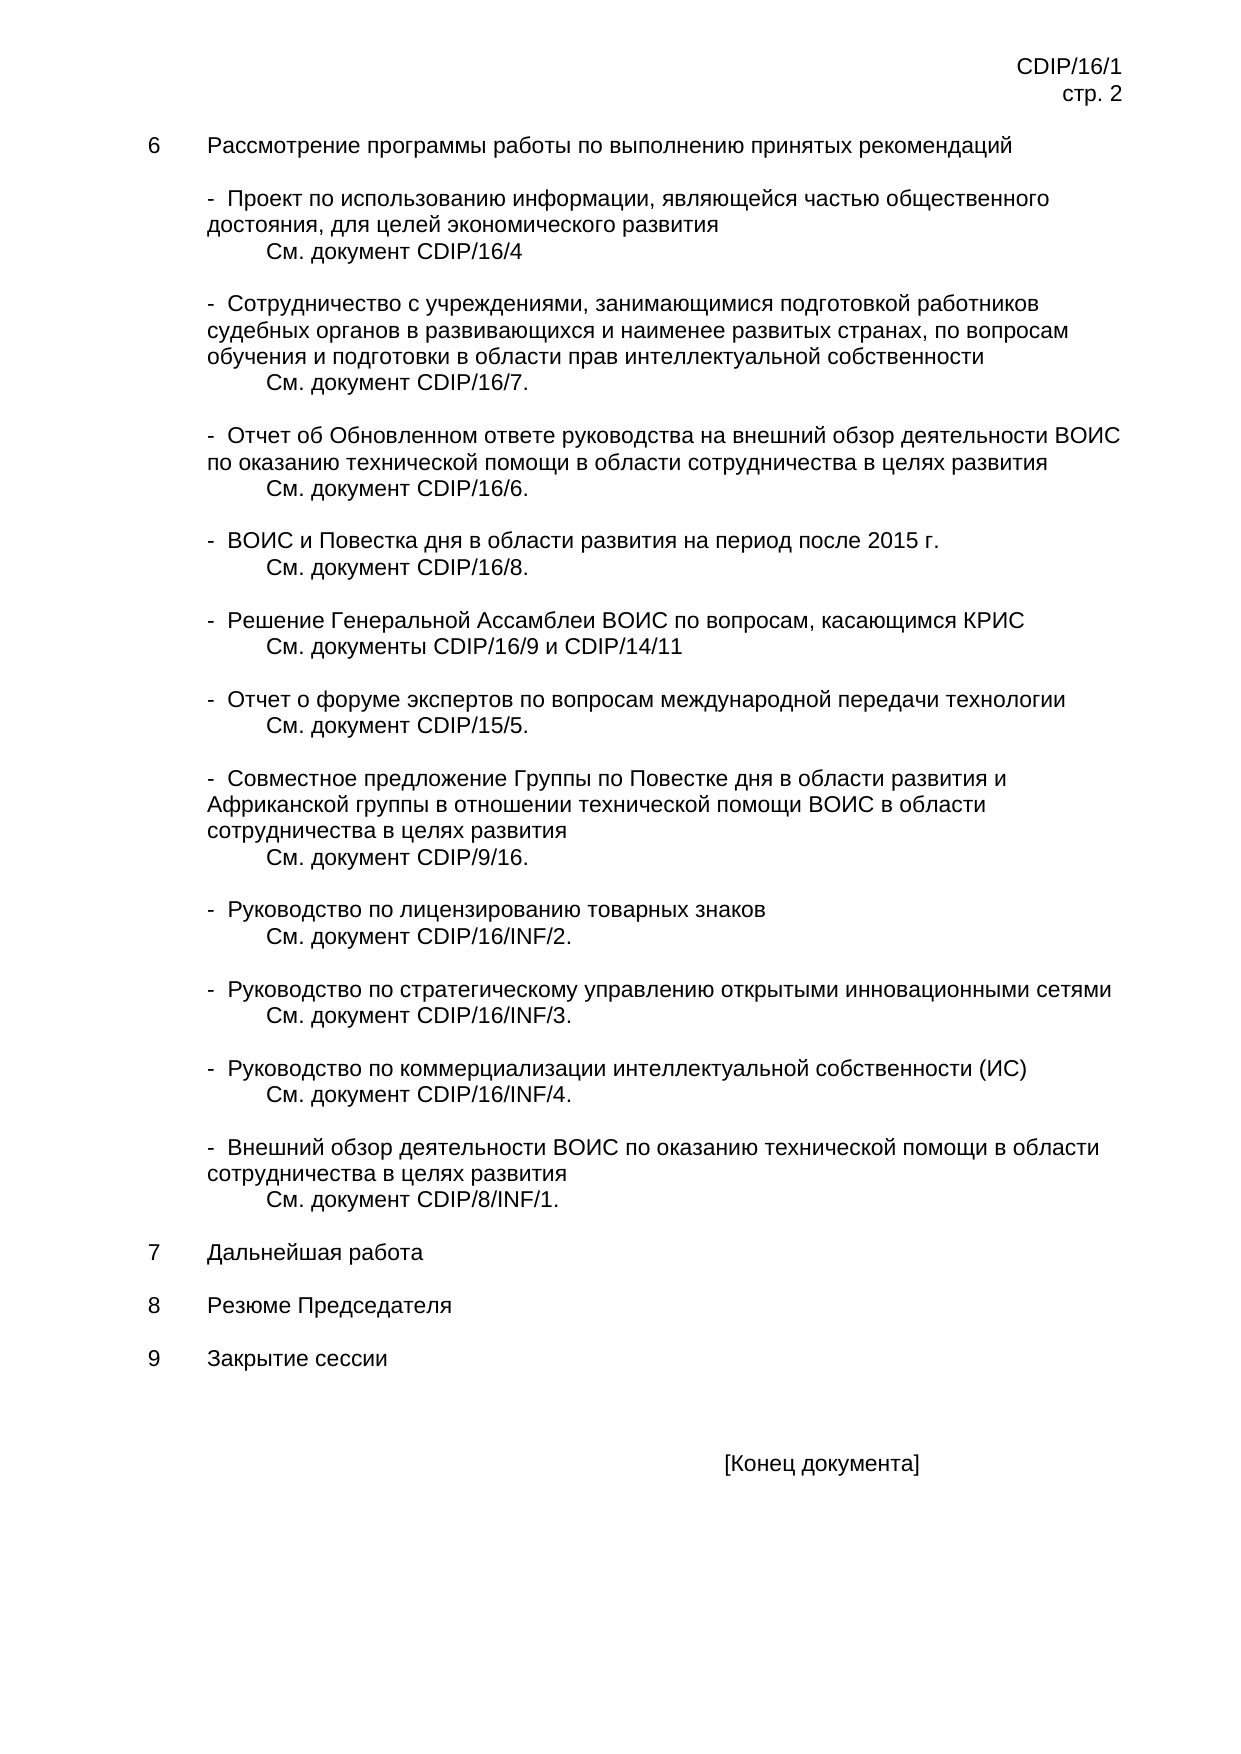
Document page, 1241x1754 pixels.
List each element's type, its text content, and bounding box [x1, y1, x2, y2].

text - Отчет о форуме экспертов по вопросам международной передачи технологии [207, 686, 1122, 712]
text См. документ CDIP/16/INF/3. [148, 1002, 1122, 1028]
text См. документ CDIP/16/7. [207, 369, 1122, 396]
text - Проект по использованию информации, являющейся частью общественного достояния, для целей экономического развития [207, 185, 1122, 238]
text См. документ CDIP/16/8. [148, 554, 1122, 580]
text - Отчет об Обновленном ответе руководства на внешний обзор деятельности ВОИС по оказанию технической помощи в области сотрудничества в целях развития [207, 422, 1122, 475]
text См. документ CDIP/16/6. [207, 475, 1122, 501]
text - Сотрудничество с учреждениями, занимающимися подготовкой работников судебных органов в развивающихся и наименее развитых странах, по вопросам обучения и подготовки в области прав интеллектуальной собственности [207, 290, 1122, 369]
text - Руководство по лицензированию товарных знаков [148, 896, 1122, 923]
text См. документ CDIP/8/INF/1. [148, 1186, 1122, 1213]
text См. документ CDIP/16/INF/4. [148, 1081, 1122, 1107]
text Рассмотрение программы работы по выполнению принятых рекомендаций [148, 132, 1122, 158]
text См. документ CDIP/9/16. [207, 844, 1122, 870]
text - Совместное предложение Группы по Повестке дня в области развития и Африканской группы в отношении технической помощи ВОИС в области сотрудничества в целях развития [207, 765, 1122, 844]
text См. документы CDIP/16/9 и CDIP/14/11 [148, 633, 1122, 659]
text [Конец документа] [724, 1450, 1122, 1476]
text - Внешний обзор деятельности ВОИС по оказанию технической помощи в области сотрудничества в целях развития [207, 1134, 1122, 1186]
text См. документ CDIP/15/5. [207, 712, 1122, 738]
text См. документ CDIP/16/4 [148, 238, 1122, 264]
text Резюме Председателя [148, 1292, 1122, 1318]
text - Руководство по коммерциализации интеллектуальной собственности (ИС) [148, 1054, 1122, 1081]
text Дальнейшая работа [148, 1239, 1122, 1265]
text - Руководство по стратегическому управлению открытыми инновационными сетями [148, 976, 1122, 1002]
text Закрытие сессии [148, 1344, 1122, 1371]
text См. документ CDIP/16/INF/2. [148, 923, 1122, 949]
text - Решение Генеральной Ассамблеи ВОИС по вопросам, касающимся КРИС [148, 607, 1122, 633]
text - ВОИС и Повестка дня в области развития на период после 2015 г. [207, 527, 1122, 554]
